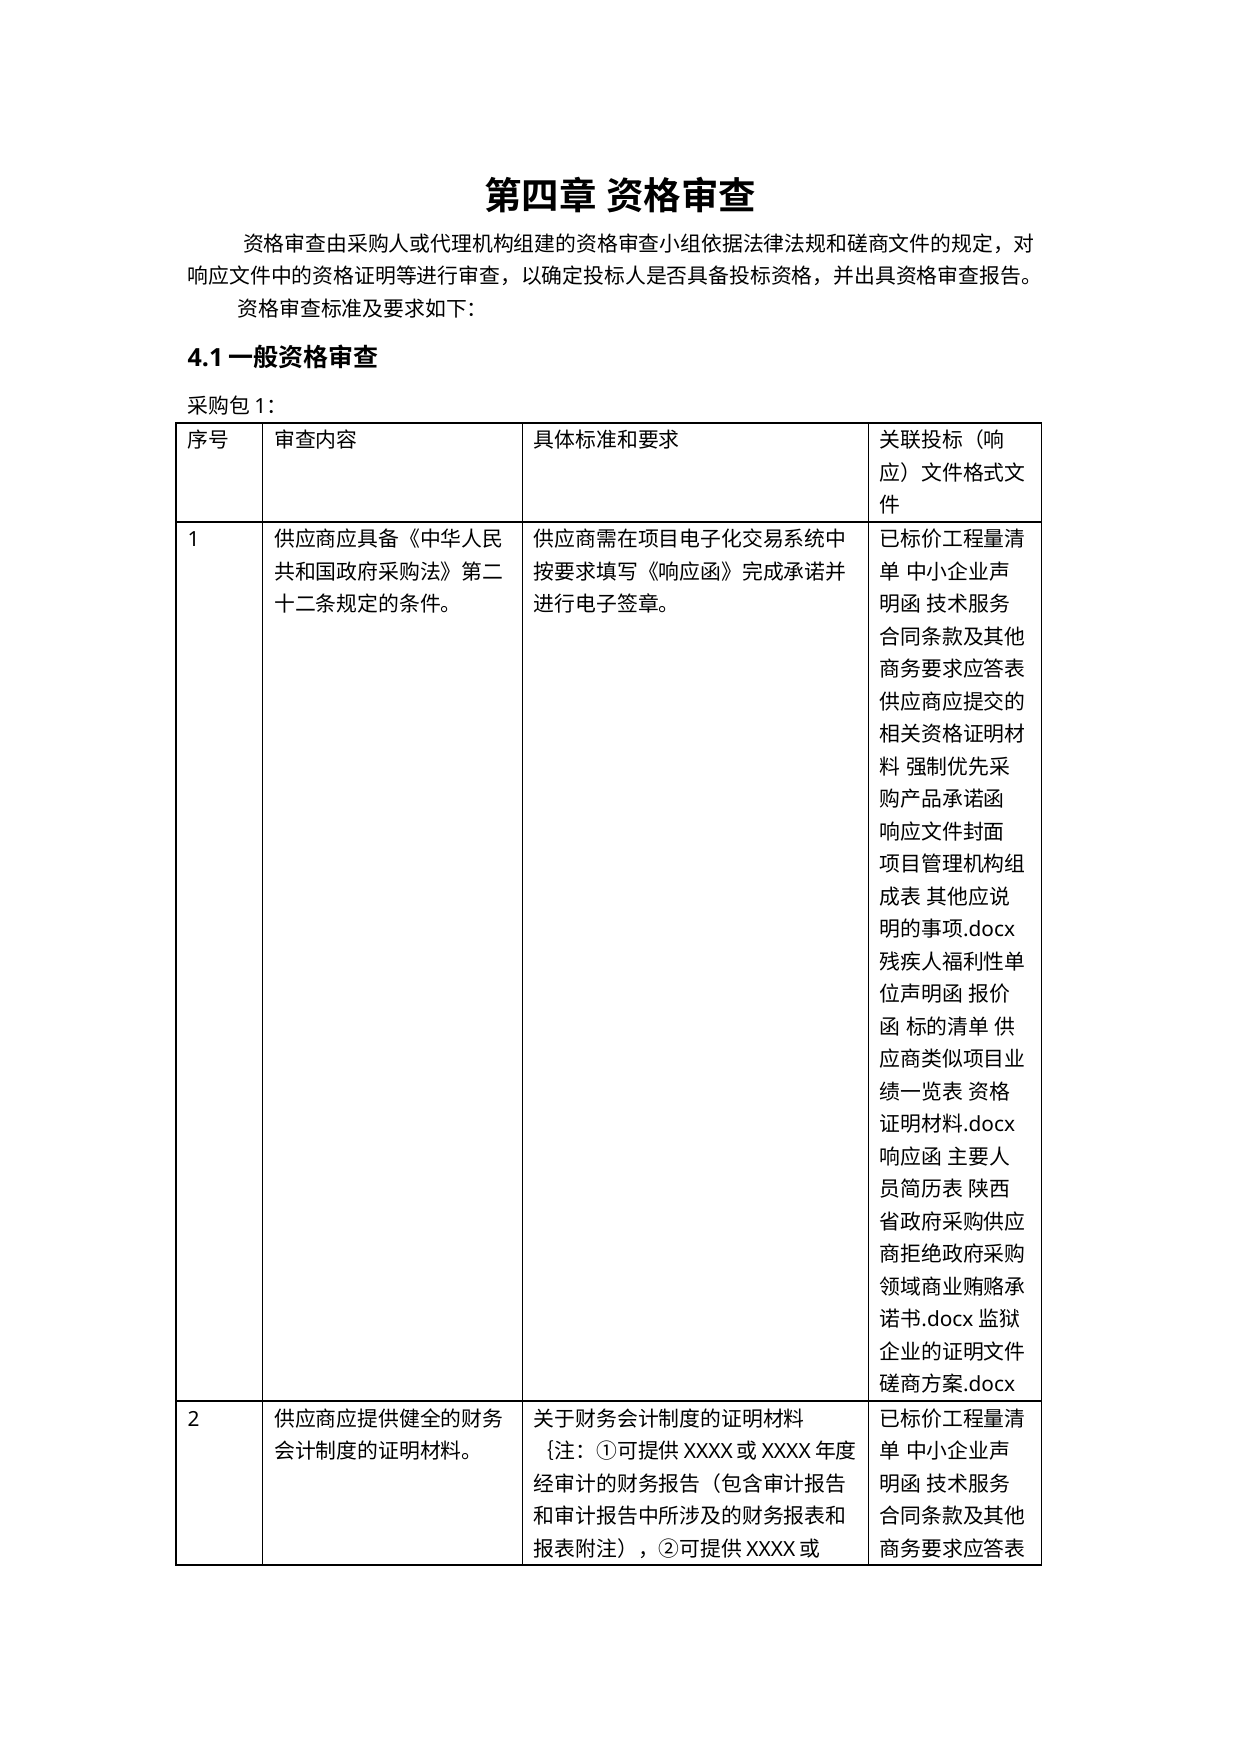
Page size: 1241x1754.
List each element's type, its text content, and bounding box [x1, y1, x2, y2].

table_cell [869, 1402, 1041, 1564]
table_header 具体标准和要求 [523, 424, 868, 521]
table_header 审查内容 [263, 424, 522, 521]
table_cell 1 [177, 523, 262, 1400]
table_cell 供应商应具备《中华人民共和国政府采购法》第二十二条规定的条件。 [263, 523, 522, 1400]
table_header 序号 [177, 424, 262, 521]
table_header 关联投标（响应）文件格式文件 [869, 424, 1041, 521]
table_cell 供应商需在项目电子化交易系统中按要求填写《响应函》完成承诺并进行电子签章。 [523, 523, 868, 1400]
table_cell 2 [177, 1402, 262, 1564]
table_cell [263, 1402, 522, 1564]
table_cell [523, 1402, 868, 1564]
table_cell 已标价工程量清单 中小企业声明函 技术服务合同条款及其他商务要求应答表 供应商应提交的相关资格证明材料 强制优先采购产品承诺函 响应文件封面 项目管理机构组成表 其他应说明的事项.docx 残疾人福利性单位声明函 报价函 标的清单 供应商类似项目业绩一览表 资格证明材料.docx 响应函 主要人员简历表 陕西省政府采购供应商拒绝政府采购领域商业贿赂承诺书.docx 监狱企业的证明文件 磋商方案.docx [869, 523, 1041, 1400]
text 采购包1： [187, 389, 1053, 422]
text 资格审查由采购人或代理机构组建的资格审查小组依据法律法规和磋商文件的规定，对响应文件中的资格证明等进行审查，以确定投标人是否具备投标资格，并出具资格审查报告。 [187, 227, 1053, 292]
text 资格审查标准及要求如下： [187, 292, 1053, 324]
text 第四章 资格审查 [187, 162, 1053, 227]
text 4.1一般资格审查 [187, 324, 1053, 389]
